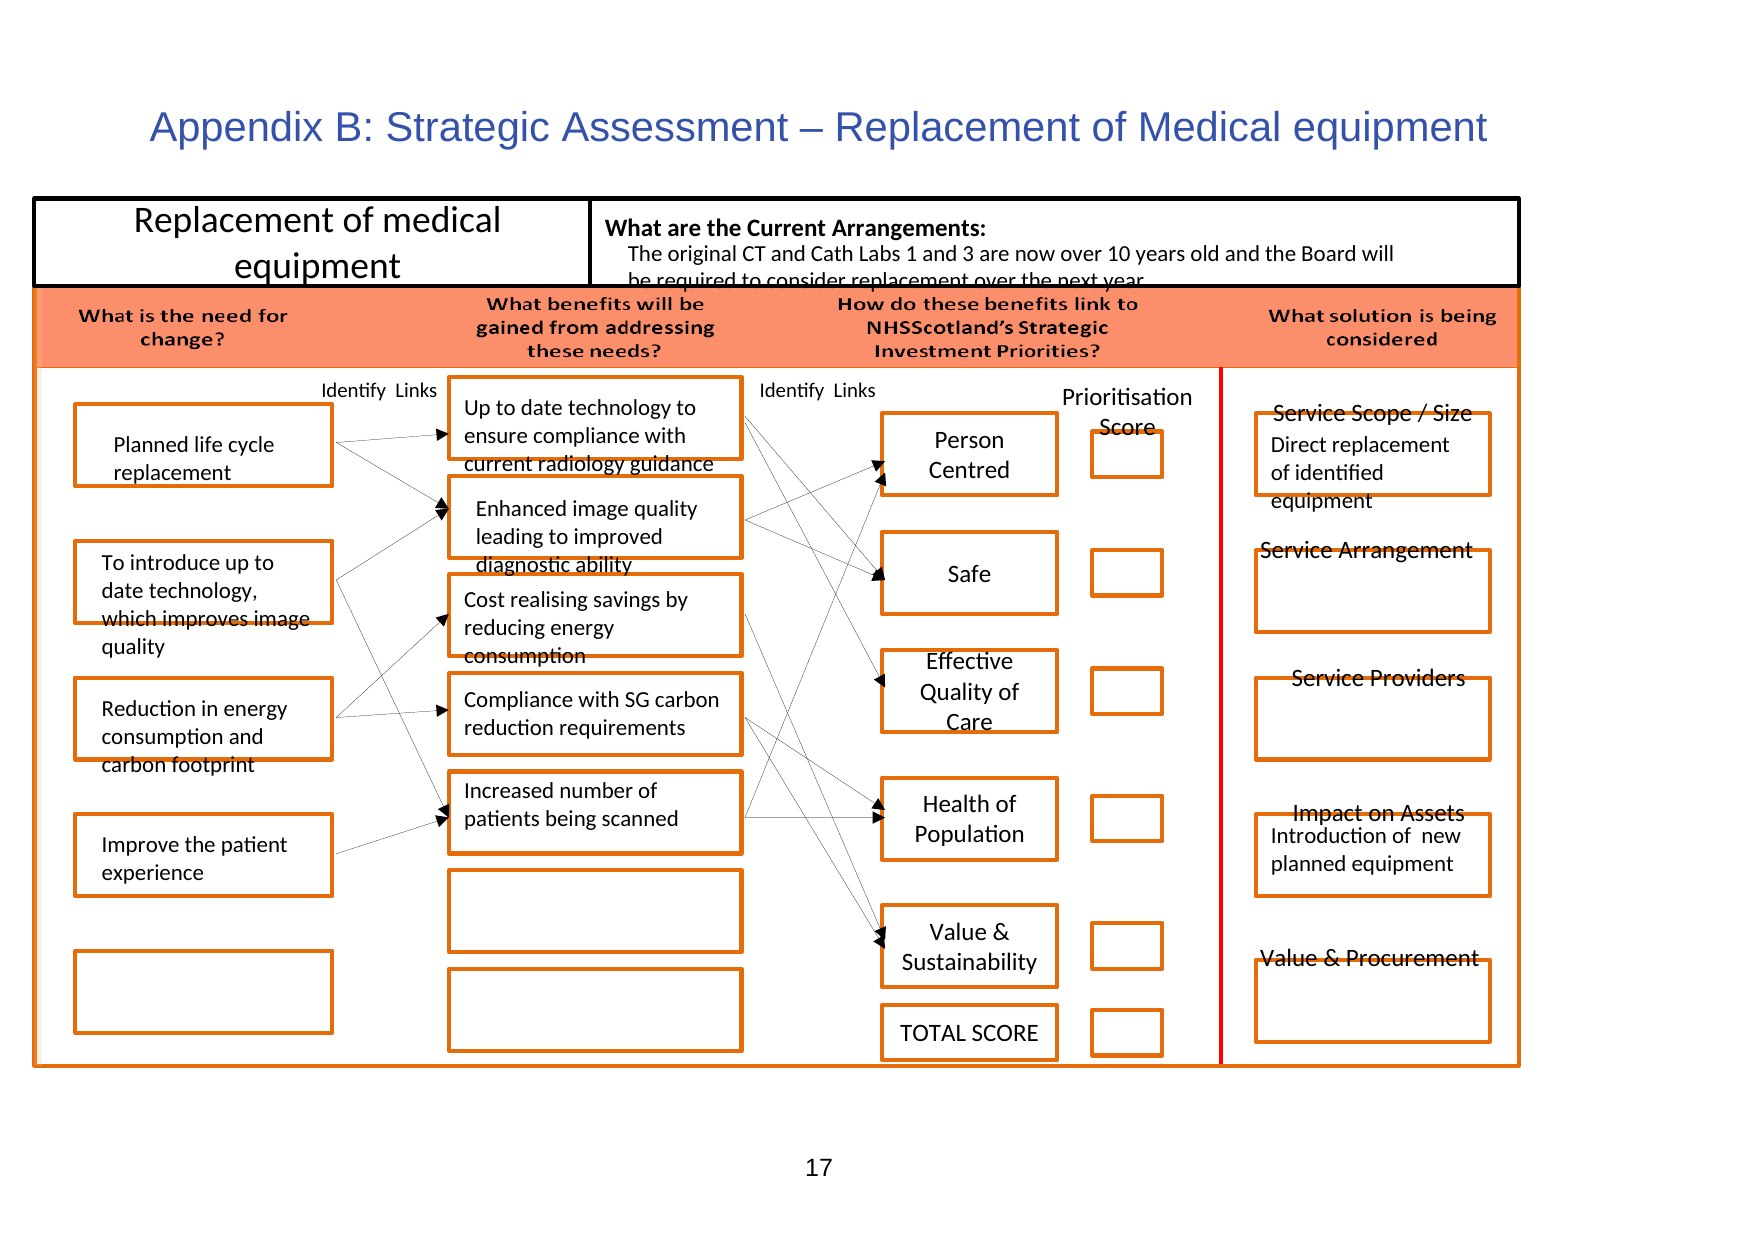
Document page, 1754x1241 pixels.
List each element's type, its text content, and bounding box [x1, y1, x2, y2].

picture [42, 288, 1517, 367]
text Appendix B: Strategic Assessment – Replacement of Medical equipment [31, 103, 1606, 151]
